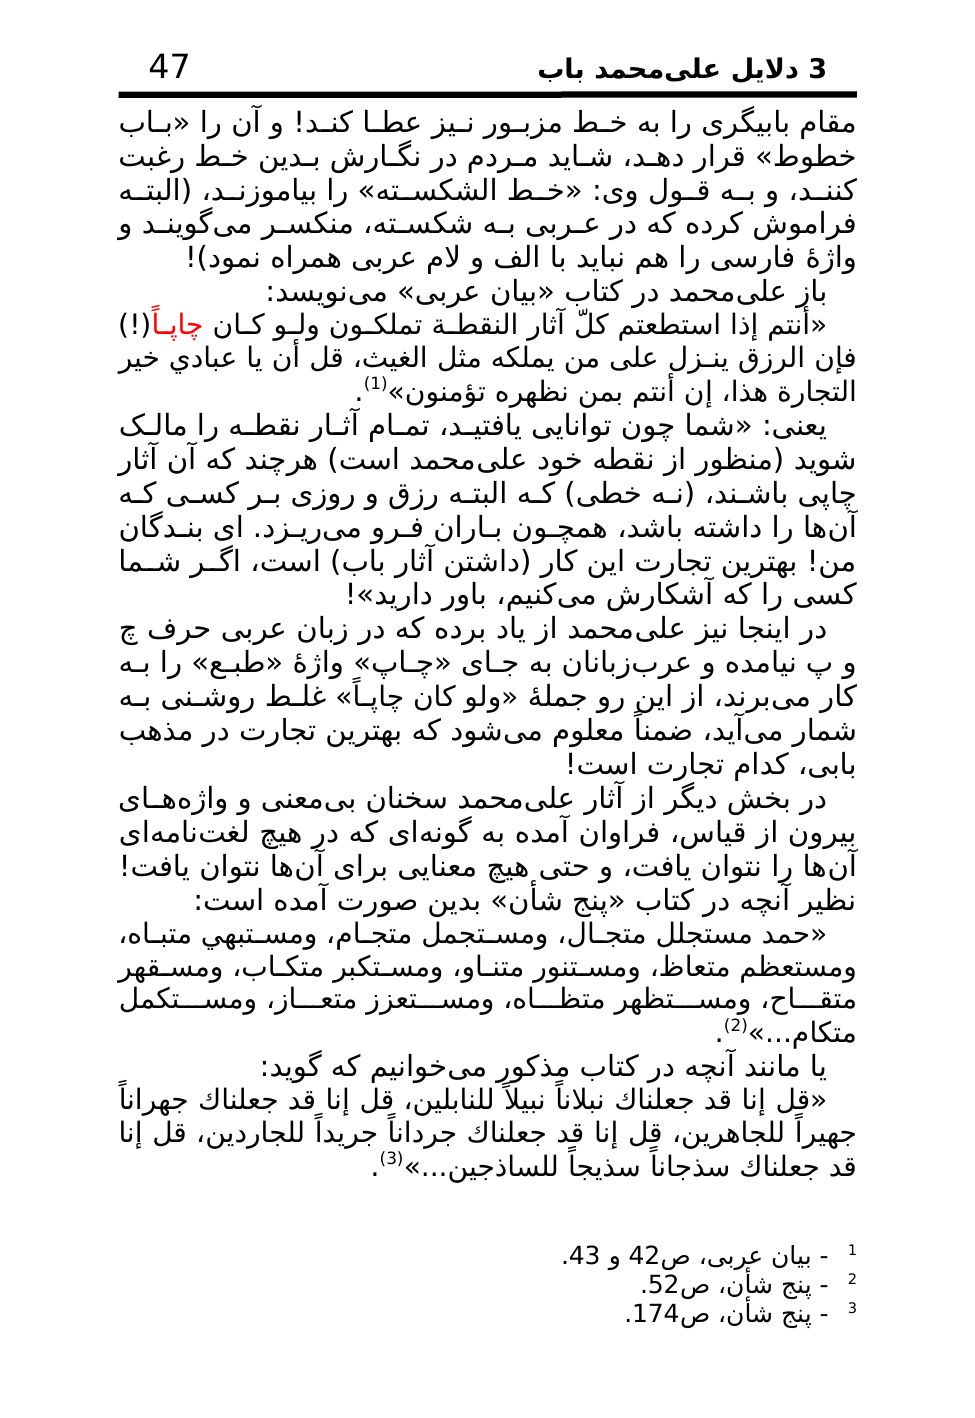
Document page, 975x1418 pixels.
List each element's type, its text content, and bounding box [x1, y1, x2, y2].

text «قل إنا قد جعلناك نبلاناً نبيلاً للنابلين، قل إنا قد جعلناك جهراناً جهيراً للجاهرين، قل إنا قد جعلناك جرداناً جريداً للجاردين، قل إنا قد جعلناك سذجاناً سذيجاً للساذجين...»(). [118, 1083, 857, 1183]
text باز علی‌محمد در کتاب «بیان عربی» می‌نویسد: [118, 275, 857, 309]
text «حمد مستجلل متجال، ومستجمل متجام، ومستبهي متباه، ومستعظم متعاظ، ومستنور متناو، ومستكبر متكاب، ومسقهر متقاح، ومستظهر متظاه، ومستعزز متعاز، ومستكمل متكام...»(). [118, 917, 857, 1049]
text «أنتم إذا استطعتم كلّ آثار النقطة تملكون ولو كان چاپاً(!) فإن الرزق ينـزل علی من يملكه مثل الغيث، قل أن يا عبادي خير التجارة هذا، إن أنتم بمن نظهره تؤمنون»(). [118, 309, 857, 408]
text در اینجا نیز علی‌محمد از یاد برده که در زبان عربی حرف چ و پ نیامده و عرب‌زبانان به جای «چاپ» واژۀ «طبع» را به کار می‌برند، از این رو جملۀ «ولو كان چاپاً» غلط روشنی به شمار می‌آید، ضمناً معلوم می‌شود که بهترین تجارت در مذهب بابی، کدام تجارت است! [118, 612, 857, 782]
text یا مانند آنچه در کتاب مذکور می‌‌خوانیم که گوید: [118, 1049, 857, 1083]
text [118, 105, 857, 275]
text یعنی: «شما چون توانایی یافتید، تمام آثار نقطه را مالک شوید (منظور از نقطه خود علی‌محمد است) هرچند که آن آثار چاپی باشند، (نه خطی) که البته رزق و روزی بر کسی که آن‌ها را داشته باشد، همچون باران فرو می‌ریزد. ای بندگان من! بهترین تجارت این کار (داشتن آثار باب) است، اگر شما کسی را که آشکارش می‌کنیم، باور دارید»! [118, 408, 857, 612]
text در بخش دیگر از آثار علی‌محمد سخنان بی‌معنی و واژه‌های بیرون از قیاس، فراوان آمده به گونه‌ای که در هیچ لغت‌نامه‌ای آن‌ها را نتوان یافت، و حتی هیچ معنایی برای آن‌ها نتوان یافت! نظیر آنچه در کتاب «پنج شأن» بدین صورت آمده است: [118, 782, 857, 917]
